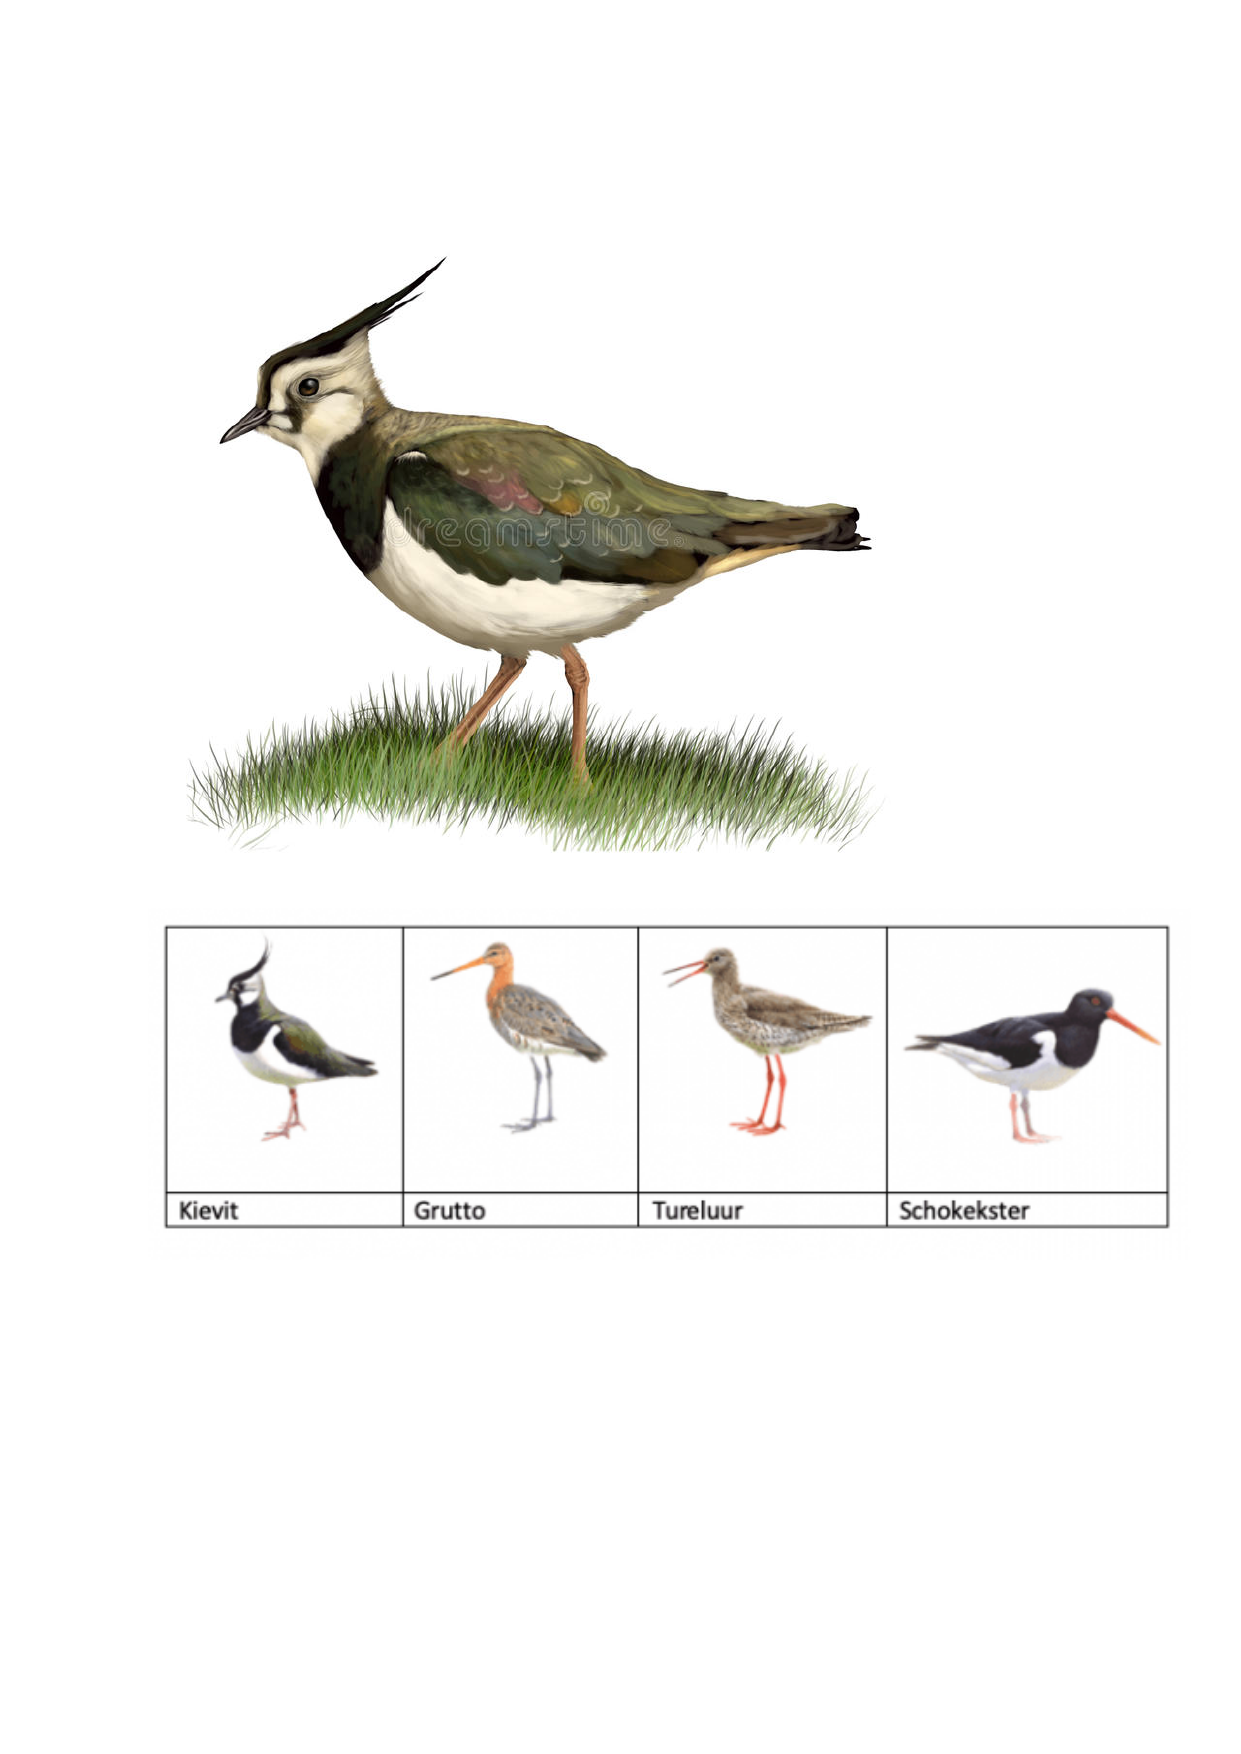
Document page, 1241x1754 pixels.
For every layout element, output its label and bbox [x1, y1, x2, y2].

picture [147, 147, 922, 890]
picture [147, 908, 1191, 1260]
